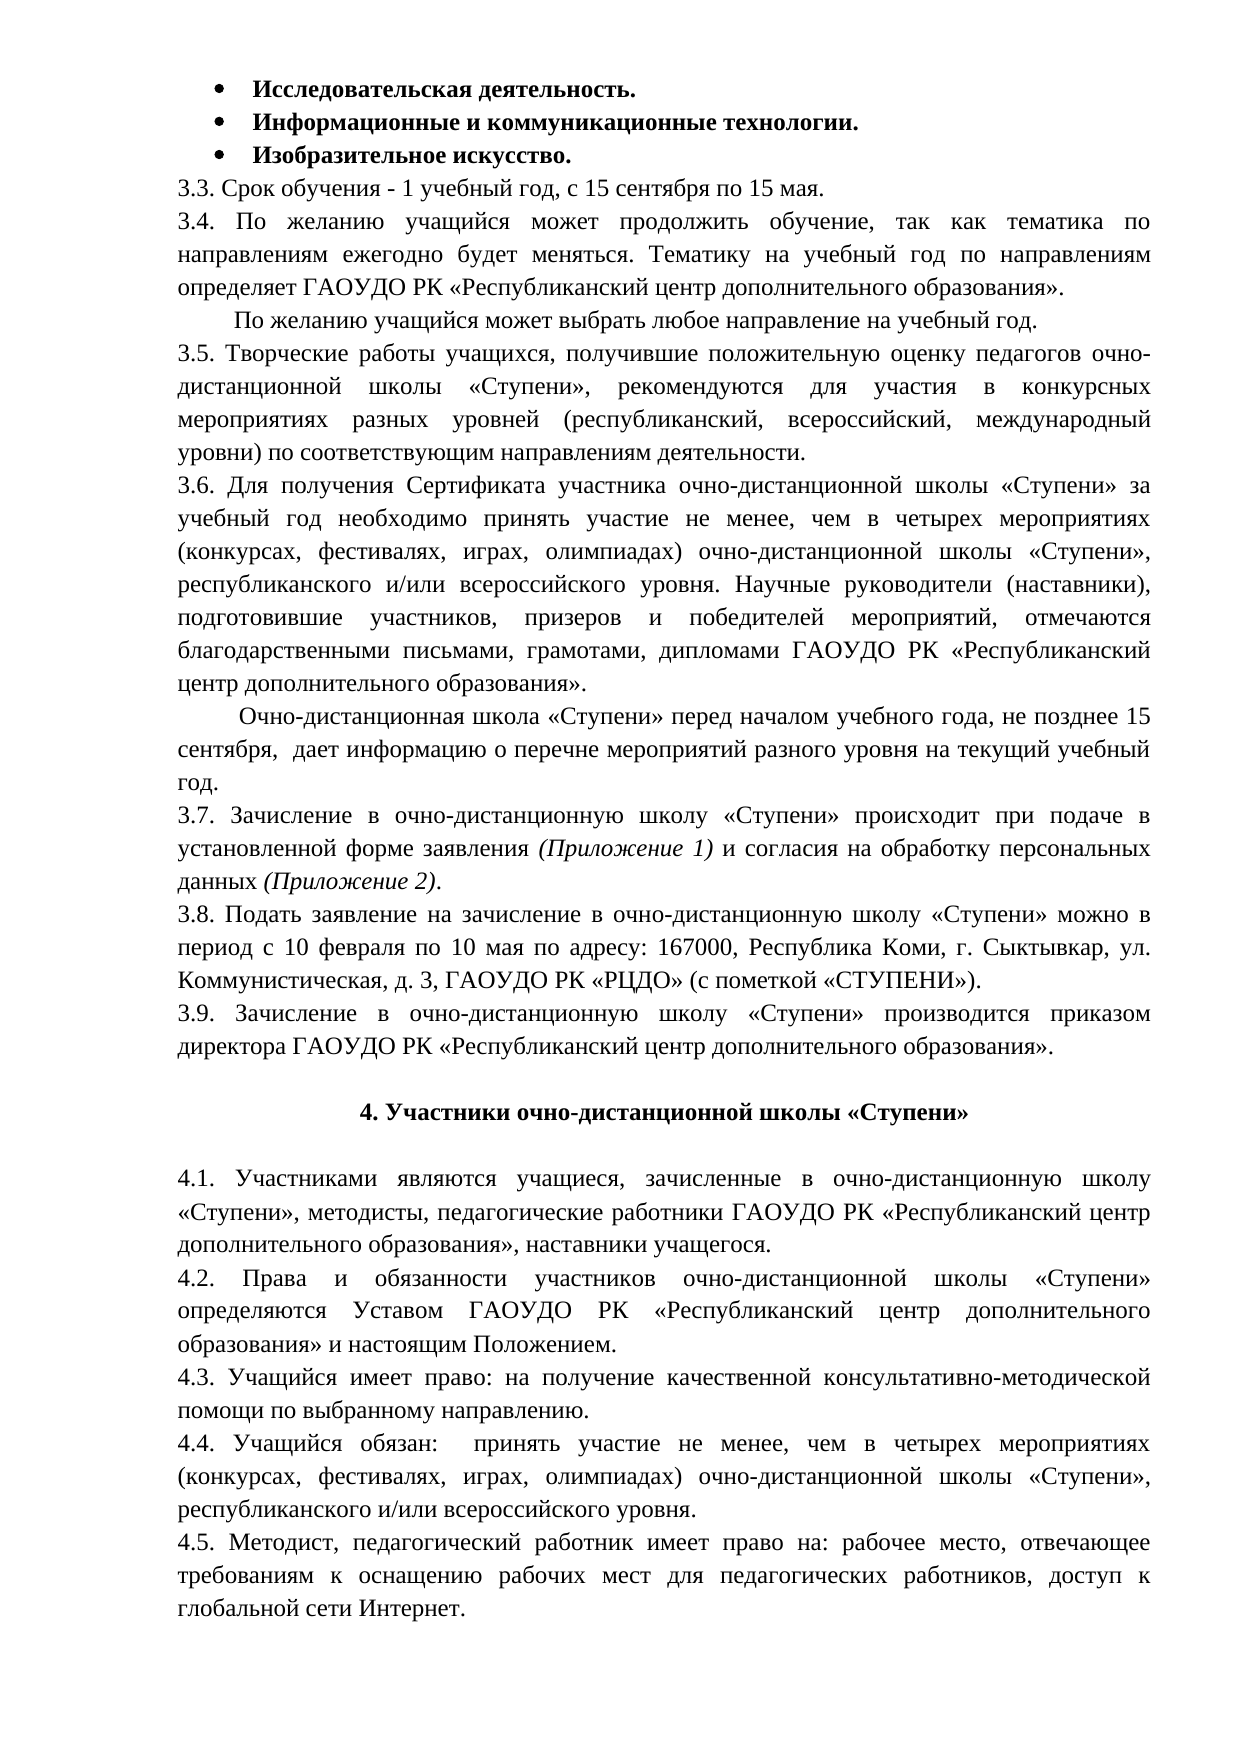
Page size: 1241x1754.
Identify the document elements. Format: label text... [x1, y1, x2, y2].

text 4.4. Учащийся обязан: принять участие не менее, чем в четырех мероприятиях (конкурсах, фестивалях, играх, олимпиадах) очно-дистанционной школы «Ступени», республиканского и/или всероссийского уровня. [177, 1428, 1152, 1522]
text 3.5. Творческие работы учащихся, получившие положительную оценку педагогов очно-дистанционной школы «Ступени», рекомендуются для участия в конкурсных мероприятиях разных уровней (республиканский, всероссийский, международный уровни) по соответствующим направлениям деятельности. [177, 338, 1152, 466]
text 4.1. Участниками являются учащиеся, зачисленные в очно-дистанционную школу «Ступени», методисты, педагогические работники ГАОУДО РК «Республиканский центр дополнительного образования», наставники учащегося. [177, 1163, 1152, 1258]
text 4.2. Права и обязанности участников очно-дистанционной школы «Ступени» определяются Уставом ГАОУДО РК «Республиканский центр дополнительного образования» и настоящим Положением. [177, 1263, 1152, 1357]
text 3.4. По желанию учащийся может продолжить обучение, так как тематика по направлениям ежегодно будет меняться. Тематику на учебный год по направлениям определяет ГАОУДО РК «Республиканский центр дополнительного образования». [177, 206, 1152, 301]
text Очно-дистанционная школа «Ступени» перед началом учебного года, не позднее 15 сентября, дает информацию о перечне мероприятий разного уровня на текущий учебный год. [177, 701, 1152, 796]
list Исследовательская деятельность. [215, 74, 1152, 103]
text 3.8. Подать заявление на зачисление в очно-дистанционную школу «Ступени» можно в период с 10 февраля по 10 мая по адресу: 167000, Республика Коми, г. Сыктывкар, ул. Коммунистическая, д. 3, ГАОУДО РК «РЦДО» (с пометкой «СТУПЕНИ»). [177, 899, 1152, 994]
text 4.3. Учащийся имеет право: на получение качественной консультативно-методической помощи по выбранному направлению. [177, 1362, 1152, 1423]
text 4. Участники очно-дистанционной школы «Ступени» [177, 1097, 1152, 1126]
text 3.3. Срок обучения - 1 учебный год, с 15 сентября по 15 мая. [177, 173, 1152, 202]
text 3.9. Зачисление в очно-дистанционную школу «Ступени» производится приказом директора ГАОУДО РК «Республиканский центр дополнительного образования». [177, 998, 1152, 1060]
text 4.5. Методист, педагогический работник имеет право на: рабочее место, отвечающее требованиям к оснащению рабочих мест для педагогических работников, доступ к глобальной сети Интернет. [177, 1527, 1152, 1622]
text 3.6. Для получения Сертификата участника очно-дистанционной школы «Ступени» за учебный год необходимо принять участие не менее, чем в четырех мероприятиях (конкурсах, фестивалях, играх, олимпиадах) очно-дистанционной школы «Ступени», республиканского и/или всероссийского уровня. Научные руководители (наставники), подготовившие участников, призеров и победителей мероприятий, отмечаются благодарственными письмами, грамотами, дипломами ГАОУДО РК «Республиканский центр дополнительного образования». [177, 470, 1152, 697]
list Информационные и коммуникационные технологии. [215, 107, 1152, 136]
text 3.7. Зачисление в очно-дистанционную школу «Ступени» происходит при подаче в установленной форме заявления (Приложение 1) и согласия на обработку персональных данных (Приложение 2). [177, 800, 1152, 895]
list Изобразительное искусство. [215, 140, 1152, 169]
text По желанию учащийся может выбрать любое направление на учебный год. [177, 305, 1152, 334]
